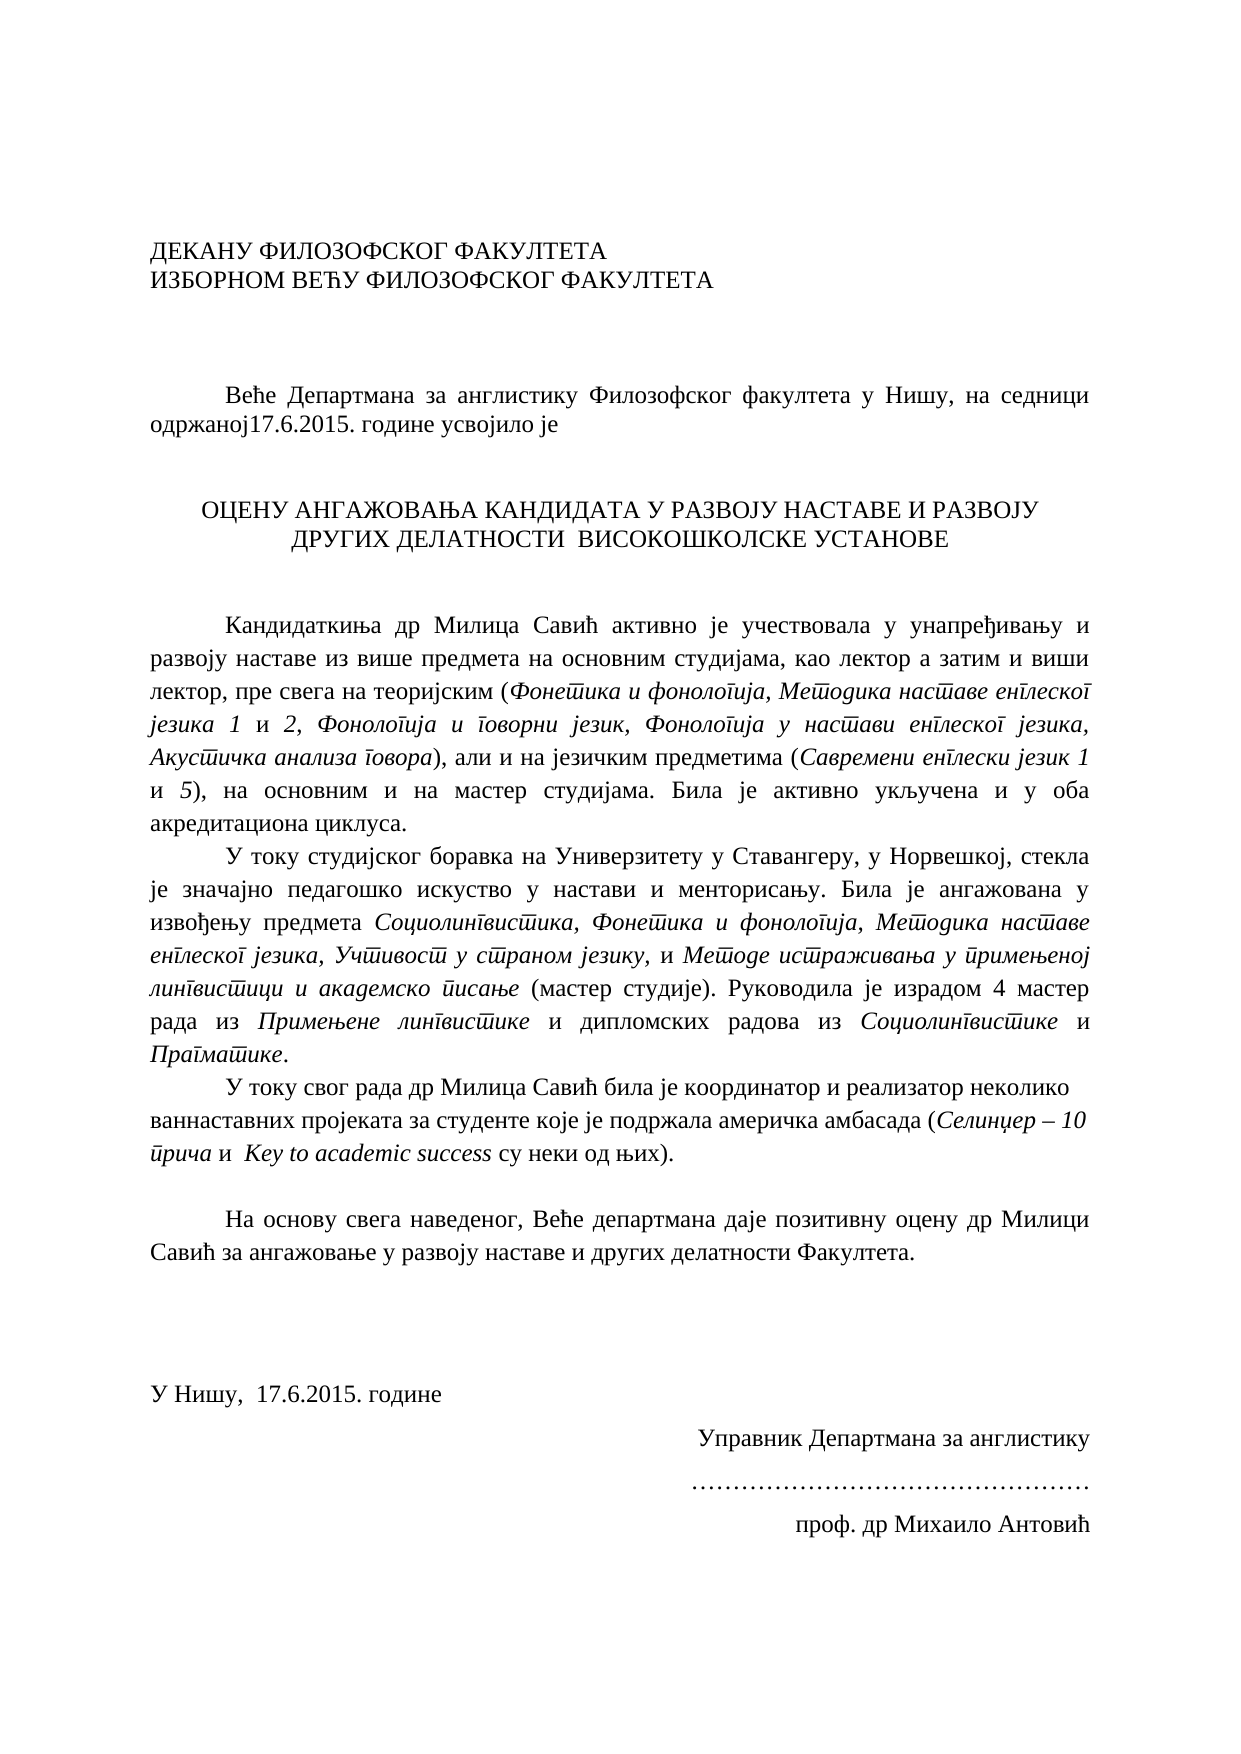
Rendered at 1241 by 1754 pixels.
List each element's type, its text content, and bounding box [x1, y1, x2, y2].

text У току свог рада др Милица Савић била је координатор и реализатор неколико ваннаставних пројеката за студенте које је подржала америчка амбасада (Селинџер – 10 прича и Key to academic success су неки од њих). [150, 1072, 1090, 1167]
text проф. др Михаило Антовић [150, 1509, 1090, 1538]
text Кандидаткиња др Милица Савић активно је учествовала у унапређивању и развоју наставе из више предмета на основним студијама, као лектор а затим и виши лектор, пре свега на теоријским (Фонетика и фонологија, Методика наставе енглеског језика 1 и 2, Фонологија и говорни језик, Фонологија у настави енглеског језика, Акустичка анализа говора), али и на језичким предметима (Савремени енглески језик 1 и 5), на основним и на мастер студијама. Била је активно укључена и у оба акредитациона циклуса. [150, 610, 1090, 837]
text ………………………………………… [150, 1466, 1090, 1494]
text Управник Департмана за англистику [150, 1423, 1090, 1451]
text На основу свега наведеног, Веће департмана даје позитивну оцену др Милици Савић за ангажовање у развоју наставе и других делатности Факултета. [150, 1204, 1090, 1266]
text ДЕКАНУ ФИЛОЗОФСКОГ ФАКУЛТЕТА [150, 236, 1090, 265]
text ИЗБОРНОМ ВЕЋУ ФИЛОЗОФСКОГ ФАКУЛТЕТА [150, 265, 1090, 294]
text Веће Департмана за англистику Филозофског факултета у Нишу, на седници одржаној17.6.2015. године усвојило је [150, 380, 1090, 437]
text У Нишу, 17.6.2015. године [150, 1379, 1090, 1408]
subtitle ОЦЕНУ АНГАЖОВАЊА КАНДИДАТА У РАЗВОЈУ НАСТАВЕ И РАЗВОЈУ ДРУГИХ ДЕЛАТНОСТИ ВИСОКОШКОЛСКЕ УСТАНОВЕ [150, 495, 1090, 552]
text У току студијског боравка на Универзитету у Ставангеру, у Норвешкој, стекла је значајно педагошко искуство у настави и менторисању. Била је ангажована у извођењу предмета Социолингвистика, Фонетика и фонологија, Методика наставе енглеског језика, Учтивост у страном језику, и Методе истраживања у примењеној лингвистици и академско писање (мастер студије). Руководила је израдом 4 мастер рада из Примењене лингвистике и дипломских радова из Социолингвистике и Прагматике. [150, 841, 1090, 1068]
